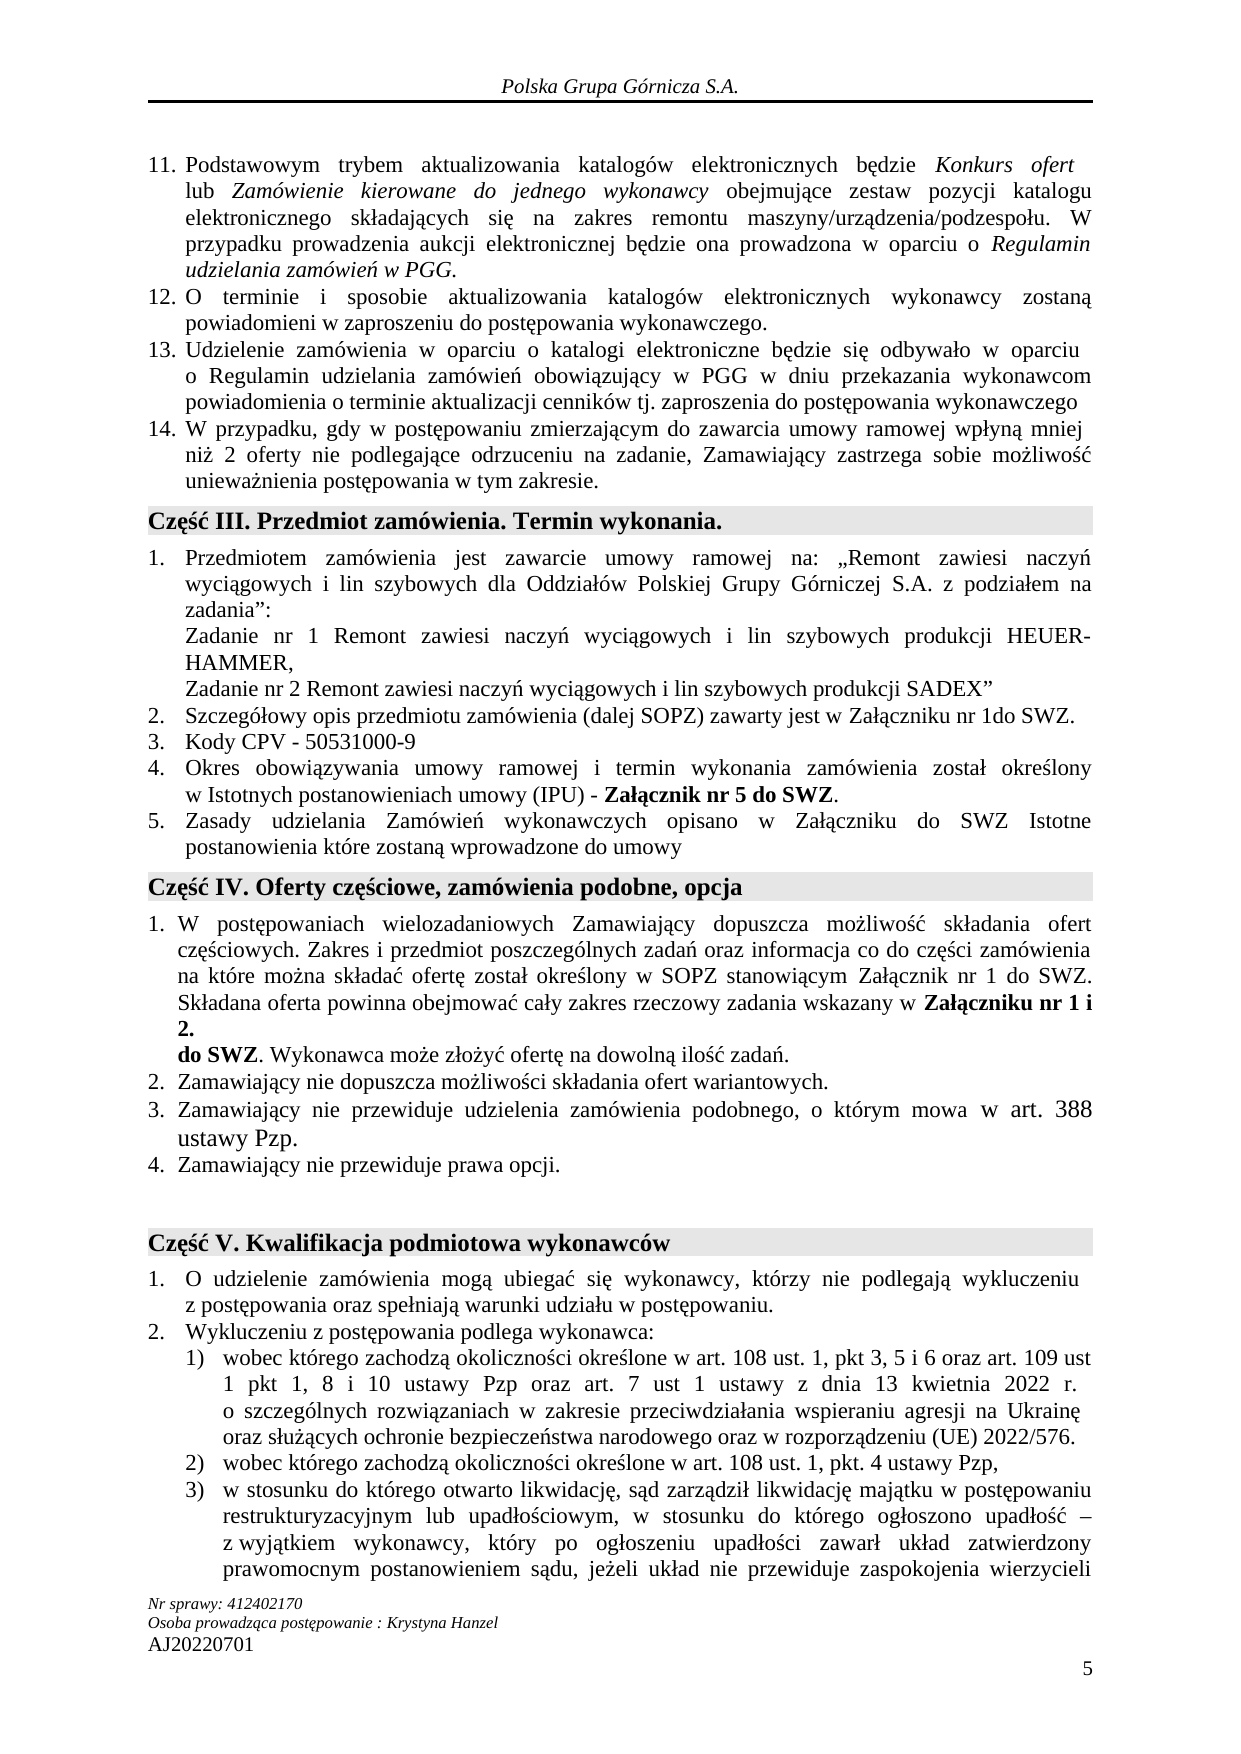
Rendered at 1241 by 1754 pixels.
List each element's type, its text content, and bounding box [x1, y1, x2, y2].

subtitle Część III. Przedmiot zamówienia. Termin wykonania. [148, 506, 1093, 535]
list Zamawiający nie dopuszcza możliwości składania ofert wariantowych. [148, 1068, 1093, 1094]
subtitle Część V. Kwalifikacja podmiotowa wykonawców [148, 1228, 1093, 1256]
subtitle Część IV. Oferty częściowe, zamówienia podobne, opcja [148, 872, 1093, 901]
list O terminie i sposobie aktualizowania katalogów elektronicznych wykonawcy zostaną powiadomieni w zaproszeniu do postępowania wykonawczego. [148, 283, 1093, 336]
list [185, 1476, 1093, 1581]
list wobec którego zachodzą okoliczności określone w art. 108 ust. 1, pkt 3, 5 i 6 oraz art. 109 ust 1 pkt 1, 8 i 10 ustawy Pzp oraz art. 7 ust 1 ustawy z dnia 13 kwietnia 2022 r. o szczególnych rozwiązaniach w zakresie przeciwdziałania wspieraniu agresji na Ukrainę oraz służących ochronie bezpieczeństwa narodowego oraz w rozporządzeniu (UE) 2022/576. [185, 1344, 1093, 1449]
list W przypadku, gdy w postępowaniu zmierzającym do zawarcia umowy ramowej wpłyną mniej niż 2 oferty nie podlegające odrzuceniu na zadanie, Zamawiający zastrzega sobie możliwość unieważnienia postępowania w tym zakresie. [148, 415, 1093, 494]
list Zamawiający nie przewiduje prawa opcji. [148, 1152, 1093, 1178]
list Okres obowiązywania umowy ramowej i termin wykonania zamówienia został określony w Istotnych postanowieniach umowy (IPU) - Załącznik nr 5 do SWZ. [148, 754, 1093, 807]
list Kody CPV - 50531000-9 [148, 728, 1093, 754]
list Zadanie nr 2 Remont zawiesi naczyń wyciągowych i lin szybowych produkcji SADEX” [185, 675, 1093, 702]
list wobec którego zachodzą okoliczności określone w art. 108 ust. 1, pkt. 4 ustawy Pzp, [185, 1449, 1093, 1476]
list Zasady udzielania Zamówień wykonawczych opisano w Załączniku do SWZ Istotne postanowienia które zostaną wprowadzone do umowy [148, 807, 1093, 860]
list Szczegółowy opis przedmiotu zamówienia (dalej SOPZ) zawarty jest w Załączniku nr 1do SWZ. [148, 702, 1093, 728]
list W postępowaniach wielozadaniowych Zamawiający dopuszcza możliwość składania ofert częściowych. Zakres i przedmiot poszczególnych zadań oraz informacja co do części zamówienia na które można składać ofertę został określony w SOPZ stanowiącym Załącznik nr 1 do SWZ. Składana oferta powinna obejmować cały zakres rzeczowy zadania wskazany w Załączniku nr 1 i 2. do SWZ. Wykonawca może złożyć ofertę na dowolną ilość zadań. [148, 909, 1093, 1068]
list Podstawowym trybem aktualizowania katalogów elektronicznych będzie Konkurs ofert lub Zamówienie kierowane do jednego wykonawcy obejmujące zestaw pozycji katalogu elektronicznego składających się na zakres remontu maszyny/urządzenia/podzespołu. W przypadku prowadzenia aukcji elektronicznej będzie ona prowadzona w oparciu o Regulamin udzielania zamówień w PGG. [148, 151, 1093, 283]
list Udzielenie zamówienia w oparciu o katalogi elektroniczne będzie się odbywało w oparciu o Regulamin udzielania zamówień obowiązujący w PGG w dniu przekazania wykonawcom powiadomienia o terminie aktualizacji cenników tj. zaproszenia do postępowania wykonawczego [148, 336, 1093, 415]
list Wykluczeniu z postępowania podlega wykonawca: [148, 1318, 1093, 1344]
list Przedmiotem zamówienia jest zawarcie umowy ramowej na: „Remont zawiesi naczyń wyciągowych i lin szybowych dla Oddziałów Polskiej Grupy Górniczej S.A. z podziałem na zadania”: [148, 543, 1093, 623]
list Zamawiający nie przewiduje udzielenia zamówienia podobnego, o którym mowa w art. 388 ustawy Pzp. [148, 1094, 1093, 1152]
list O udzielenie zamówienia mogą ubiegać się wykonawcy, którzy nie podlegają wykluczeniu z postępowania oraz spełniają warunki udziału w postępowaniu. [148, 1265, 1093, 1318]
list Zadanie nr 1 Remont zawiesi naczyń wyciągowych i lin szybowych produkcji HEUER-HAMMER, [185, 623, 1093, 675]
